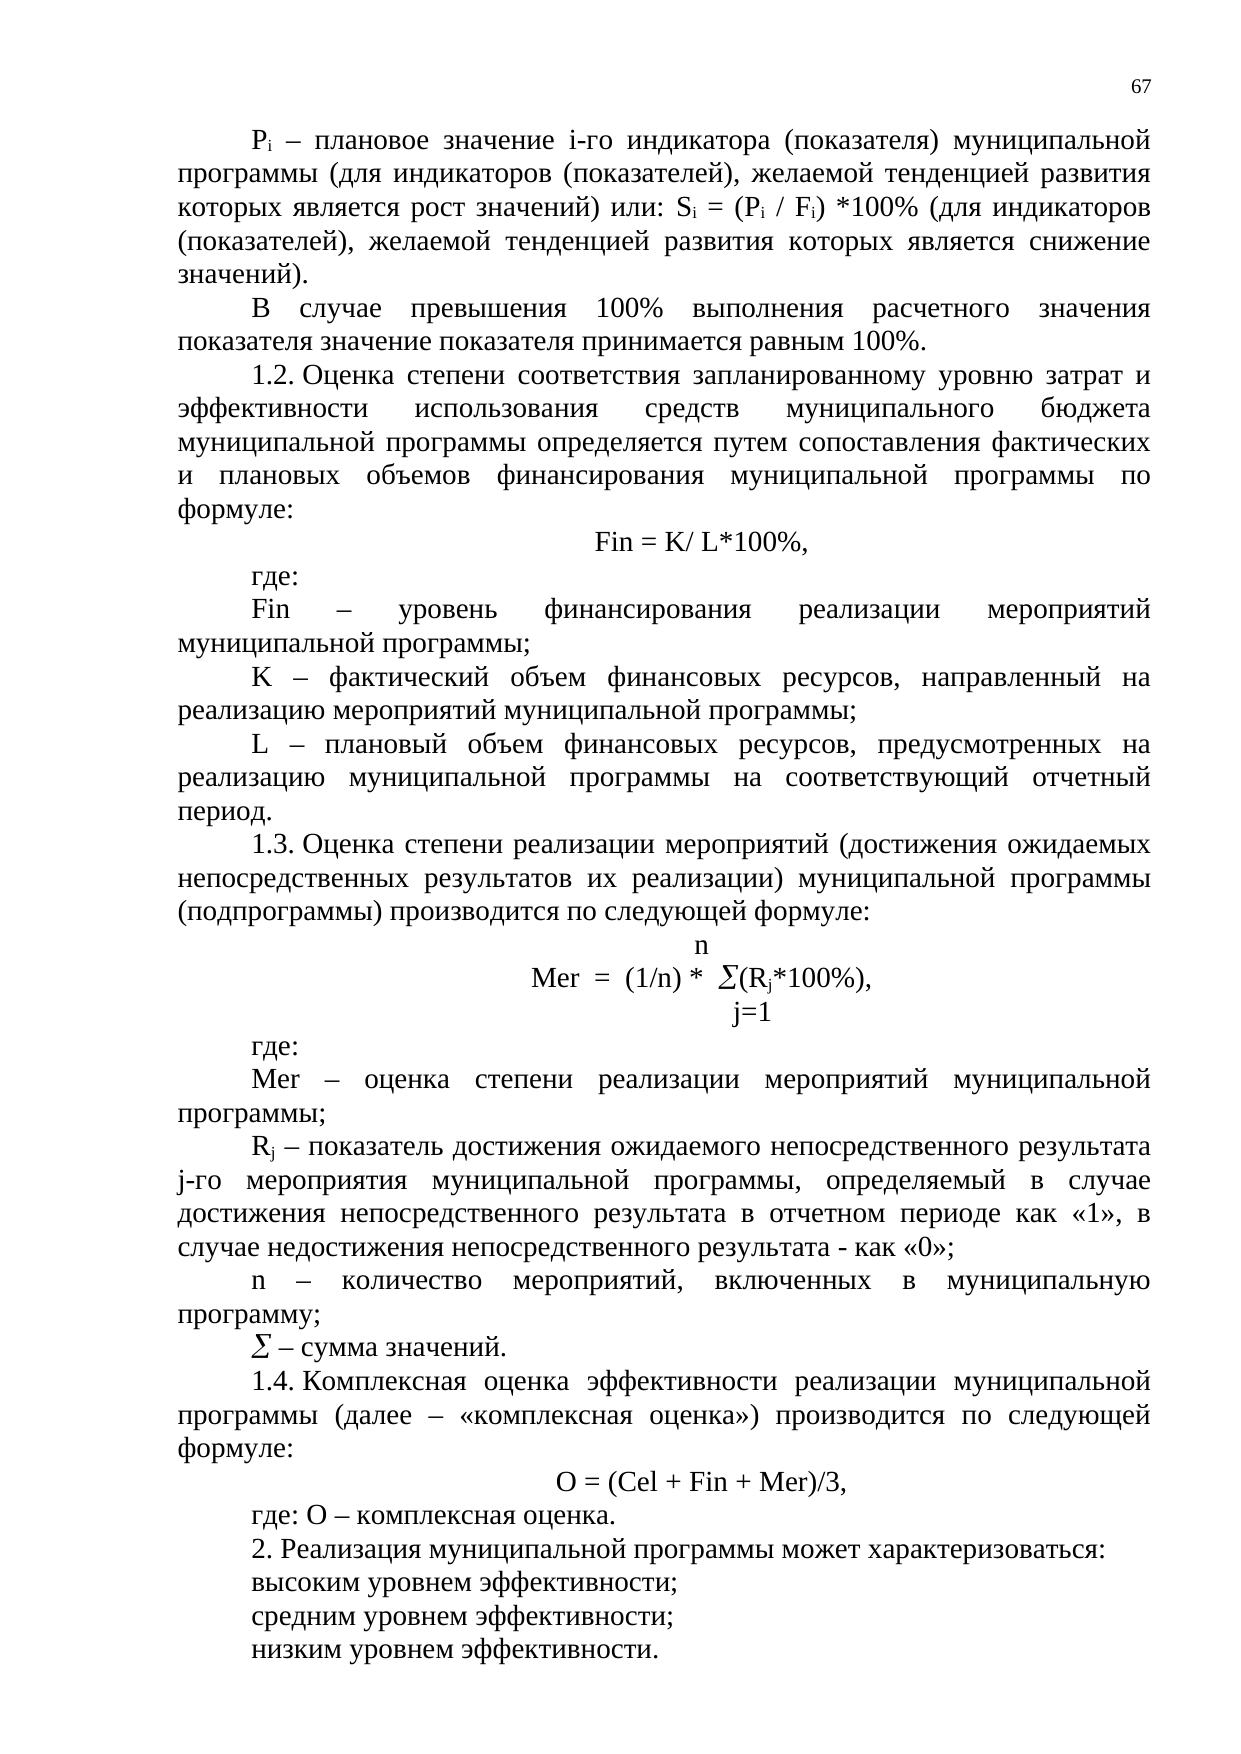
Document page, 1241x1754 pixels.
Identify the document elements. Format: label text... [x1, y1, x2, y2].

text O = (Cel + Fin + Mer)/3, [177, 1464, 1152, 1497]
text где: [177, 1028, 1152, 1061]
text 1.3. Оценка степени реализации мероприятий (достижения ожидаемых непосредственных результатов их реализации) муниципальной программы (подпрограммы) производится по следующей формуле: [177, 826, 1152, 927]
text Mer – оценка степени реализации мероприятий муниципальной программы; [177, 1061, 1152, 1128]
text Fin = K/ L*100%, [177, 524, 1152, 558]
text L – плановый объем финансовых ресурсов, предусмотренных на реализацию муниципальной программы на соответствующий отчетный период. [177, 726, 1152, 826]
text 1.4. Комплексная оценка эффективности реализации муниципальной программы (далее – «комплексная оценка») производится по следующей формуле: [177, 1363, 1152, 1464]
text Pi – плановое значение i-го индикатора (показателя) муниципальной программы (для индикаторов (показателей), желаемой тенденцией развития которых является рост значений) или: Si = (Pi / Fi) *100% (для индикаторов (показателей), желаемой тенденцией развития которых является снижение значений). [177, 122, 1152, 290]
text Rj – показатель достижения ожидаемого непосредственного результата j-го мероприятия муниципальной программы, определяемый в случае достижения непосредственного результата в отчетном периоде как «1», в случае недостижения непосредственного результата - как «0»; [177, 1128, 1152, 1262]
text n – количество мероприятий, включенных в муниципальную программу; [177, 1262, 1152, 1329]
text средним уровнем эффективности; [177, 1598, 1152, 1632]
text низким уровнем эффективности. [177, 1632, 1152, 1665]
text j=1 [177, 994, 1152, 1028]
text Fin – уровень финансирования реализации мероприятий муниципальной программы; [177, 592, 1152, 659]
text Mer = (1/n) * (Rj*100%), [177, 961, 1152, 994]
text высоким уровнем эффективности; [177, 1564, 1152, 1598]
text – сумма значений. [177, 1329, 1152, 1363]
text где: [177, 558, 1152, 592]
text 1.2. Оценка степени соответствия запланированному уровню затрат и эффективности использования средств муниципального бюджета муниципальной программы определяется путем сопоставления фактических и плановых объемов финансирования муниципальной программы по формуле: [177, 357, 1152, 524]
text В случае превышения 100% выполнения расчетного значения показателя значение показателя принимается равным 100%. [177, 290, 1152, 357]
text n [177, 927, 1152, 961]
text K – фактический объем финансовых ресурсов, направленный на реализацию мероприятий муниципальной программы; [177, 659, 1152, 726]
text где: O – комплексная оценка. [177, 1497, 1152, 1531]
text 2. Реализация муниципальной программы может характеризоваться: [177, 1531, 1152, 1564]
